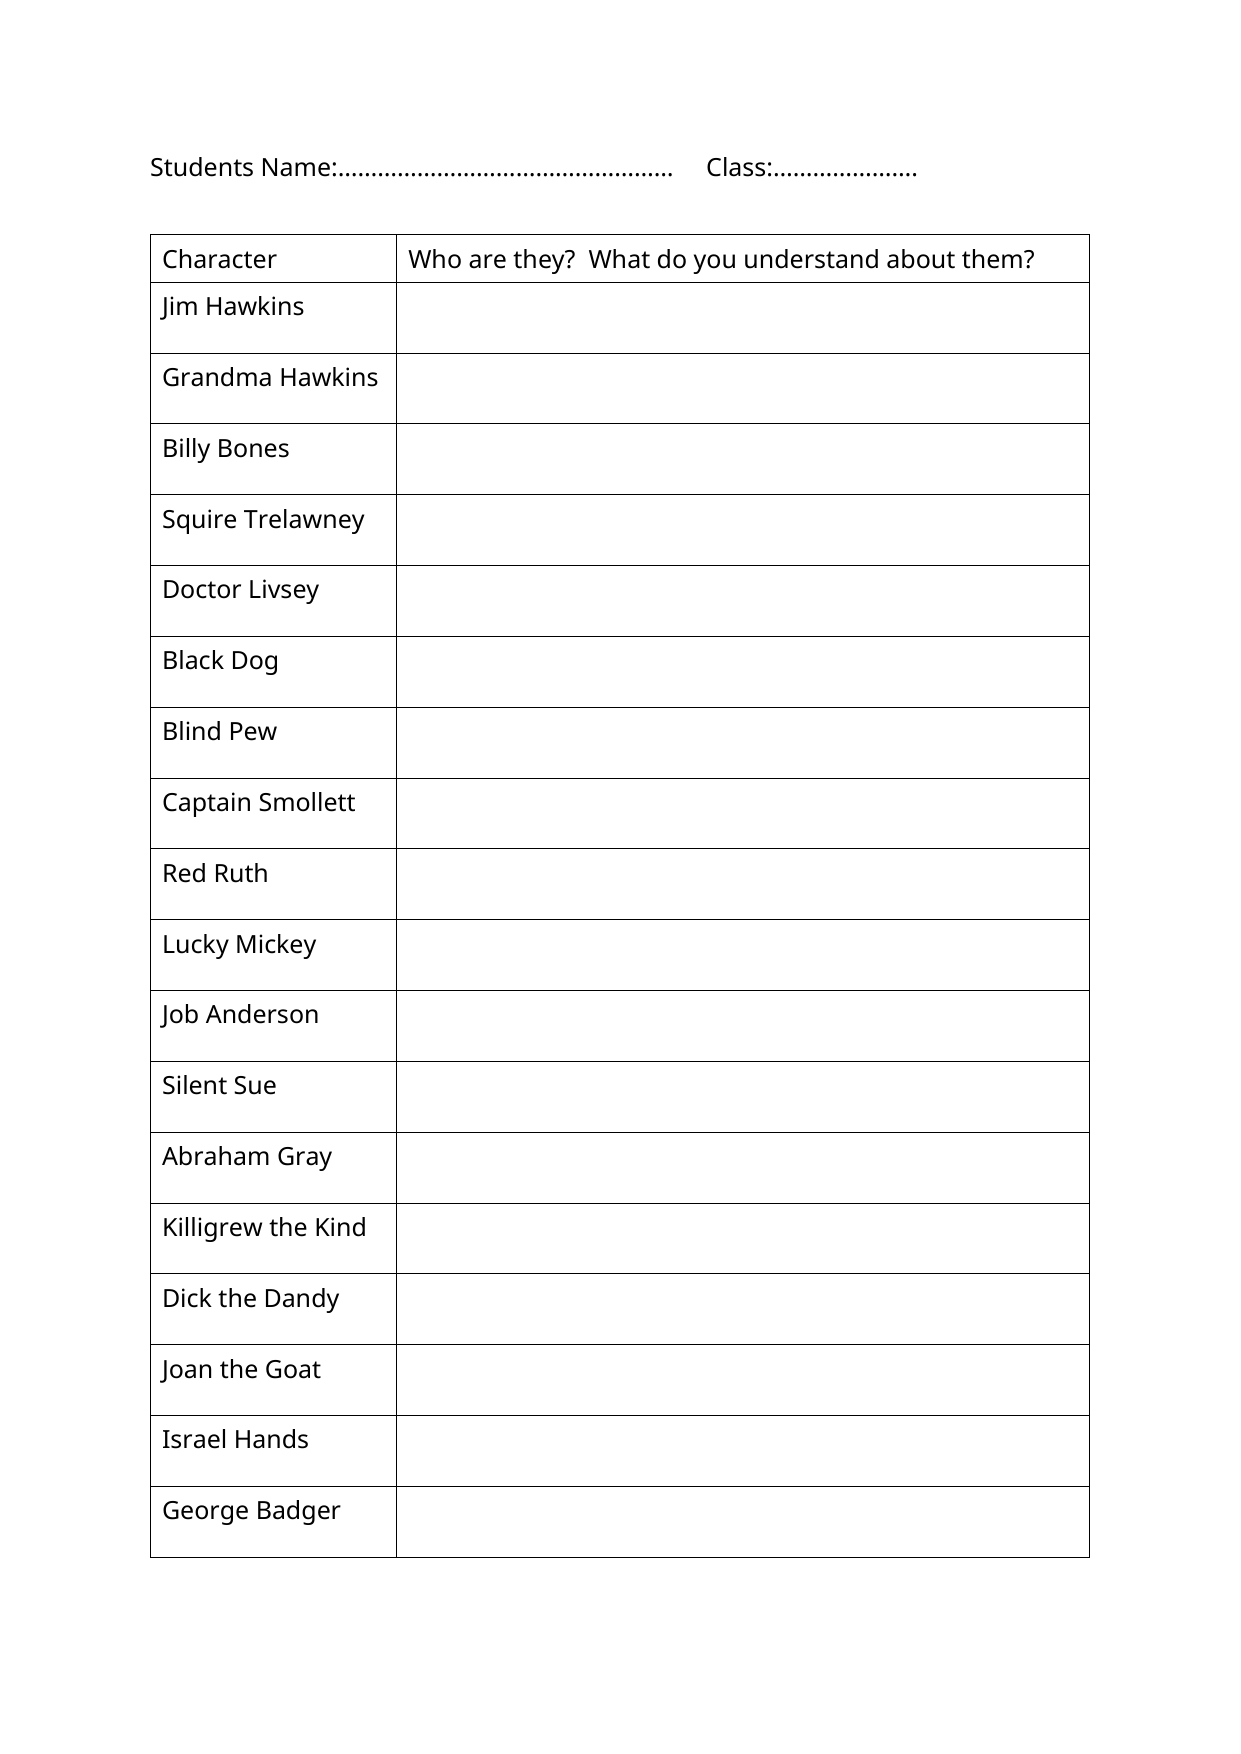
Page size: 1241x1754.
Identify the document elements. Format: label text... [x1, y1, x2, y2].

table_cell Blind Pew [151, 708, 396, 777]
table_cell Captain Smollett [151, 779, 396, 848]
text Students Name:…………………………………………… Class:…………………. [150, 150, 1090, 184]
table_cell Black Dog [151, 637, 396, 707]
table_cell [397, 779, 1089, 848]
table_cell Doctor Livsey [151, 566, 396, 636]
table_cell [397, 495, 1089, 565]
table_cell George Badger [151, 1487, 396, 1557]
table_cell [397, 920, 1089, 990]
table_cell Dick the Dandy [151, 1274, 396, 1344]
table_cell [397, 424, 1089, 494]
table_cell Red Ruth [151, 849, 396, 919]
table_cell [397, 1274, 1089, 1344]
table_cell [397, 566, 1089, 636]
table_cell Abraham Gray [151, 1133, 396, 1202]
table_cell Killigrew the Kind [151, 1204, 396, 1273]
table_cell [397, 991, 1089, 1061]
table_cell Jim Hawkins [151, 283, 396, 352]
table_cell [397, 1345, 1089, 1415]
table_cell Billy Bones [151, 424, 396, 494]
table_cell Job Anderson [151, 991, 396, 1061]
table_cell [397, 283, 1089, 352]
table_cell [397, 708, 1089, 777]
table_cell [397, 1204, 1089, 1273]
table_cell Squire Trelawney [151, 495, 396, 565]
table_header Character [151, 235, 396, 282]
table_header Who are they? What do you understand about them? [397, 235, 1089, 282]
table_cell Silent Sue [151, 1062, 396, 1132]
table_cell [397, 1487, 1089, 1557]
table_cell [397, 354, 1089, 423]
table_cell [397, 1416, 1089, 1486]
table_cell Lucky Mickey [151, 920, 396, 990]
table_cell [397, 1133, 1089, 1202]
table_cell [397, 637, 1089, 707]
table_cell Grandma Hawkins [151, 354, 396, 423]
table_cell [397, 1062, 1089, 1132]
table_cell Joan the Goat [151, 1345, 396, 1415]
table_cell Israel Hands [151, 1416, 396, 1486]
table_cell [397, 849, 1089, 919]
